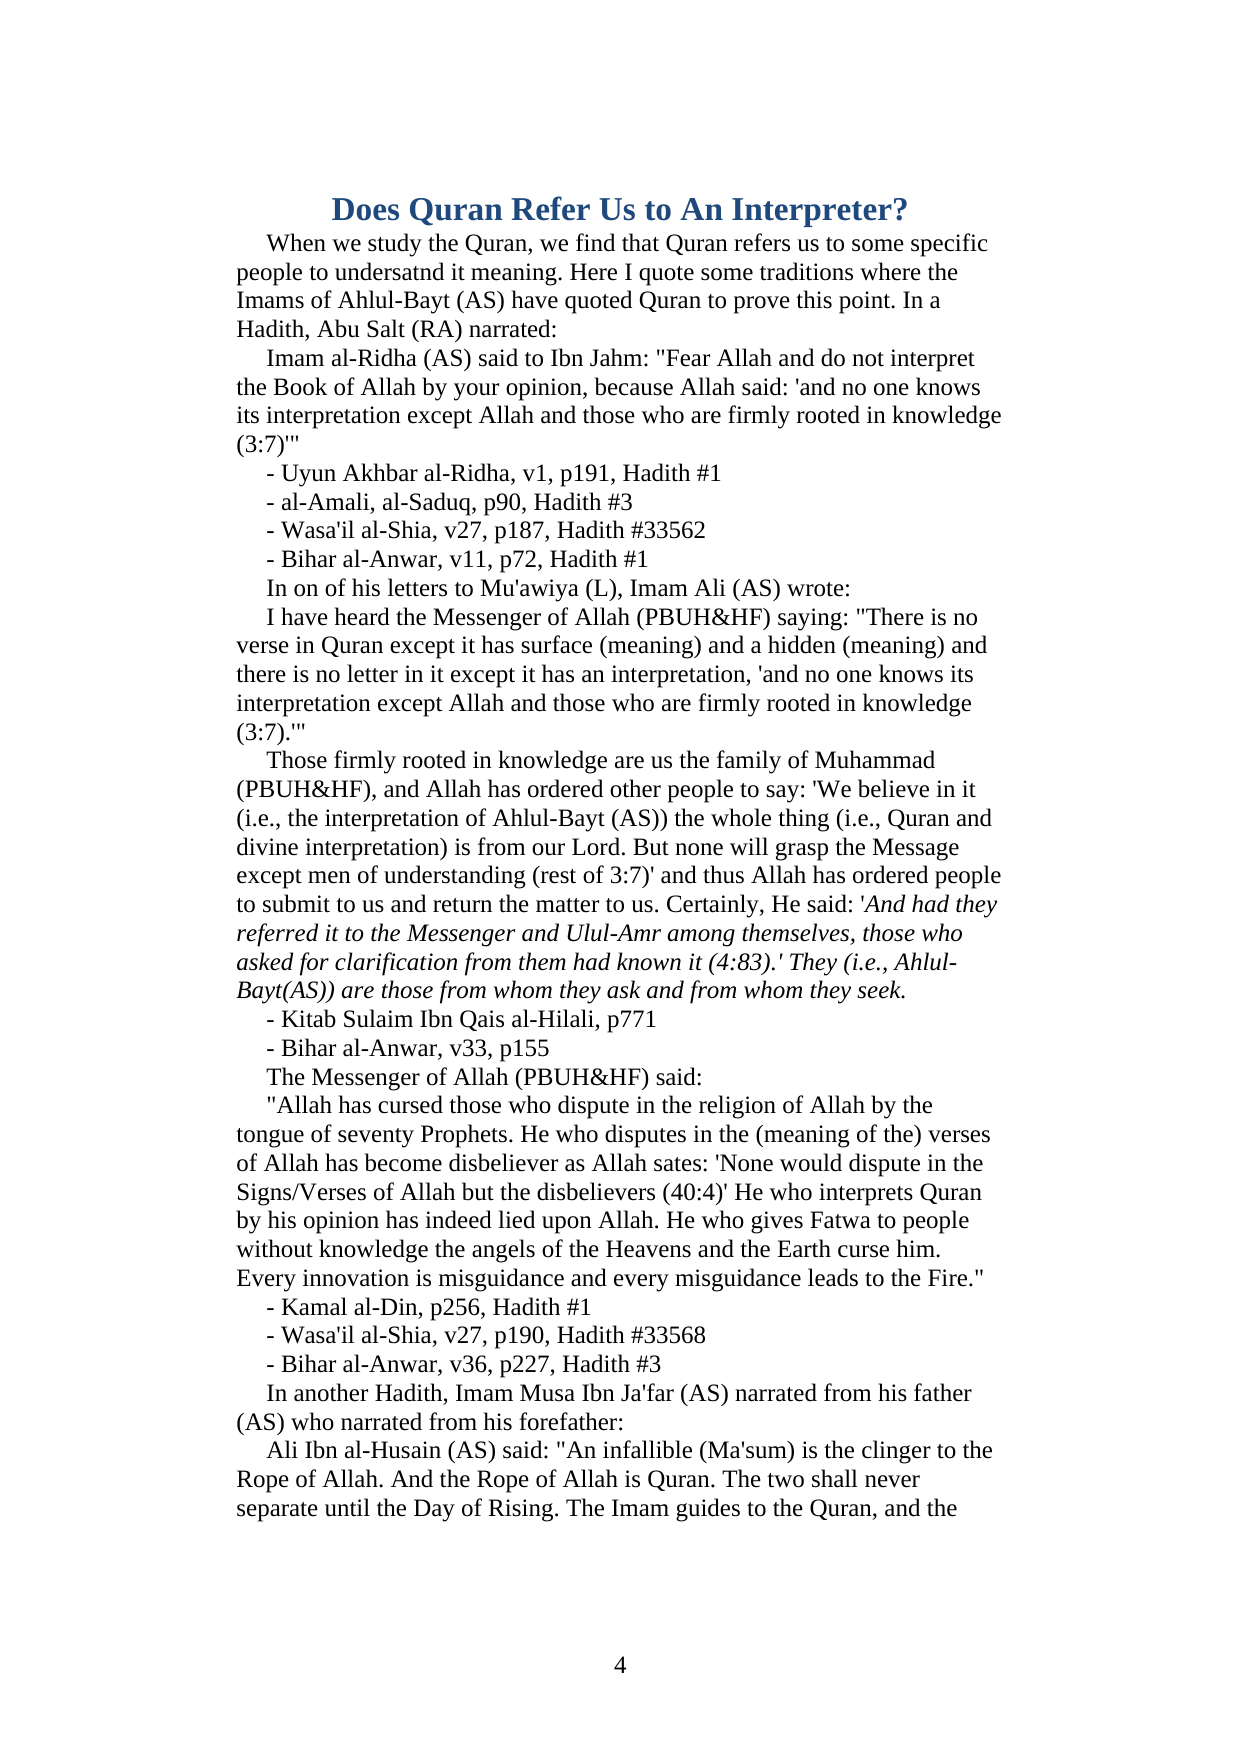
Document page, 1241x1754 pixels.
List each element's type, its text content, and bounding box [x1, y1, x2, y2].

text - Kitab Sulaim Ibn Qais al-Hilali, p771 [236, 1004, 1004, 1033]
subtitle Does Quran Refer Us to An Interpreter? [236, 190, 1004, 228]
text Those firmly rooted in knowledge are us the family of Muhammad (PBUH&HF), and Allah has ordered other people to say: 'We believe in it (i.e., the interpretation of Ahlul-Bayt (AS)) the whole thing (i.e., Quran and divine interpretation) is from our Lord. But none will grasp the Message except men of understanding (rest of 3:7)' and thus Allah has ordered people to submit to us and return the matter to us. Certainly, He said: 'And had they referred it to the Messenger and Ulul-Amr among themselves, those who asked for clarification from them had known it (4:83).' They (i.e., Ahlul-Bayt(AS)) are those from whom they ask and from whom they seek. [236, 746, 1004, 1004]
text In another Hadith, Imam Musa Ibn Ja'far (AS) narrated from his father (AS) who narrated from his forefather: [236, 1378, 1004, 1436]
text - Wasa'il al-Shia, v27, p190, Hadith #33568 [236, 1321, 1004, 1349]
text - Bihar al-Anwar, v33, p155 [236, 1033, 1004, 1062]
text - Kamal al-Din, p256, Hadith #1 [236, 1292, 1004, 1321]
text - Bihar al-Anwar, v11, p72, Hadith #1 [236, 544, 1004, 573]
text The Messenger of Allah (PBUH&HF) said: [236, 1062, 1004, 1091]
text Imam al-Ridha (AS) said to Ibn Jahm: "Fear Allah and do not interpret the Book of Allah by your opinion, because Allah said: 'and no one knows its interpretation except Allah and those who are firmly rooted in knowledge (3:7)'" [236, 343, 1004, 458]
text - Bihar al-Anwar, v36, p227, Hadith #3 [236, 1349, 1004, 1378]
text In on of his letters to Mu'awiya (L), Imam Ali (AS) wrote: [236, 573, 1004, 602]
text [236, 1436, 1004, 1522]
text When we study the Quran, we find that Quran refers us to some specific people to undersatnd it meaning. Here I quote some traditions where the Imams of Ahlul-Bayt (AS) have quoted Quran to prove this point. In a Hadith, Abu Salt (RA) narrated: [236, 228, 1004, 343]
text - Uyun Akhbar al-Ridha, v1, p191, Hadith #1 [236, 458, 1004, 487]
text "Allah has cursed those who dispute in the religion of Allah by the tongue of seventy Prophets. He who disputes in the (meaning of the) verses of Allah has become disbeliever as Allah sates: 'None would dispute in the Signs/Verses of Allah but the disbelievers (40:4)' He who interprets Quran by his opinion has indeed lied upon Allah. He who gives Fatwa to people without knowledge the angels of the Heavens and the Earth curse him. Every innovation is misguidance and every misguidance leads to the Fire." [236, 1091, 1004, 1292]
text - al-Amali, al-Saduq, p90, Hadith #3 [236, 487, 1004, 516]
text - Wasa'il al-Shia, v27, p187, Hadith #33562 [236, 516, 1004, 544]
text I have heard the Messenger of Allah (PBUH&HF) saying: "There is no verse in Quran except it has surface (meaning) and a hidden (meaning) and there is no letter in it except it has an interpretation, 'and no one knows its interpretation except Allah and those who are firmly rooted in knowledge (3:7).'" [236, 602, 1004, 746]
